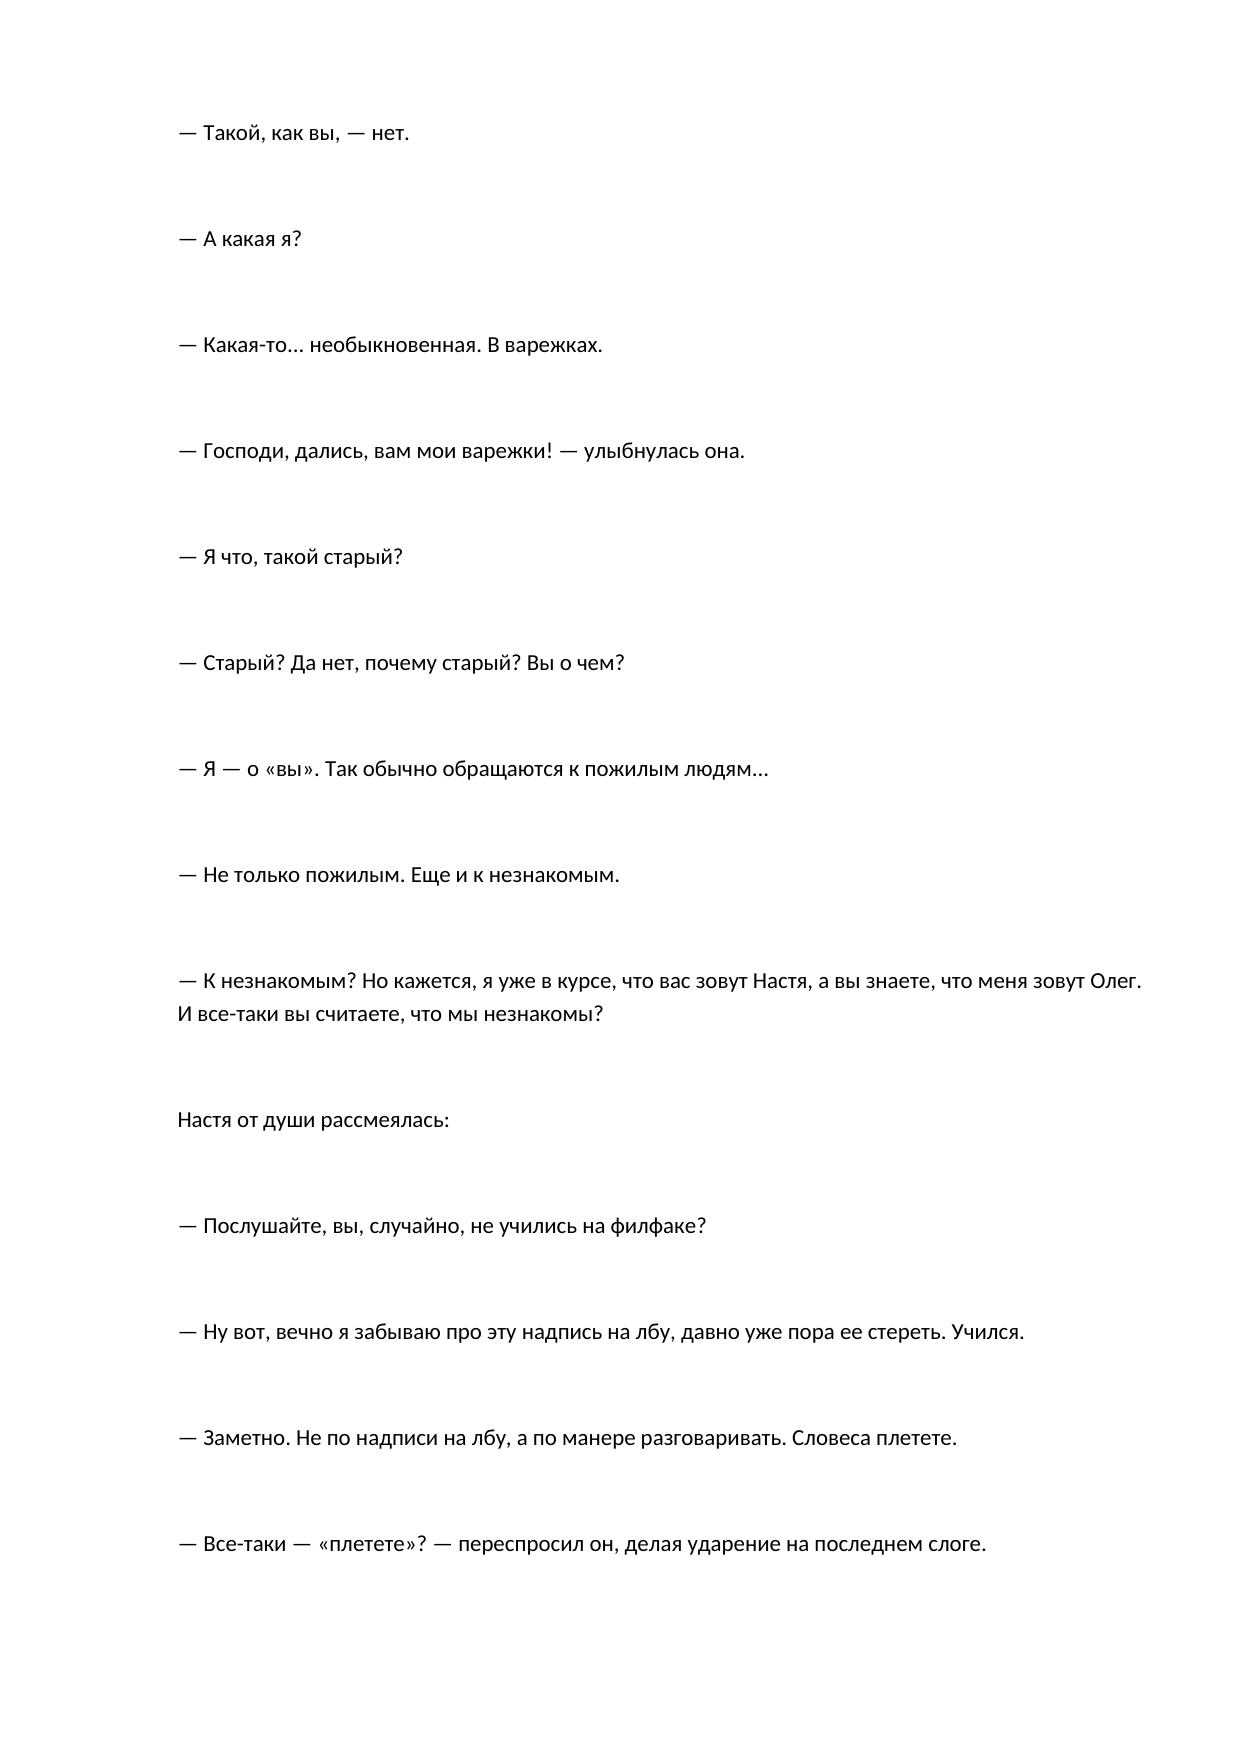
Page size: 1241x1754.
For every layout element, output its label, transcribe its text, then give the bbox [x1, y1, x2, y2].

text — Ну вот, вечно я забываю про эту надпись на лбу, давно уже пора ее стереть. Учился. [177, 1317, 1152, 1345]
text — Господи, дались, вам мои варежки! — улыбнулась она. [177, 436, 1152, 464]
text — Старый? Да нет, почему старый? Вы о чем? [177, 648, 1152, 676]
text — Я — о «вы». Так обычно обращаются к пожилым людям... [177, 754, 1152, 782]
text — Послушайте, вы, случайно, не учились на филфаке? [177, 1211, 1152, 1239]
text — Какая-то... необыкновенная. В варежках. [177, 330, 1152, 358]
text — К незнакомым? Но кажется, я уже в курсе, что вас зовут Настя, а вы знаете, что меня зовут Олег. И все-таки вы считаете, что мы незнакомы? [177, 966, 1152, 1027]
text — Заметно. Не по надписи на лбу, а по манере разговаривать. Словеса плетете. [177, 1423, 1152, 1451]
text — Все-таки — «плетете»? — переспросил он, делая ударение на последнем слоге. [177, 1529, 1152, 1557]
text — А какая я? [177, 224, 1152, 252]
text Настя от души рассмеялась: [177, 1105, 1152, 1133]
text — Не только пожилым. Еще и к незнакомым. [177, 860, 1152, 888]
text — Такой, как вы, — нет. [177, 118, 1152, 146]
text — Я что, такой старый? [177, 542, 1152, 570]
